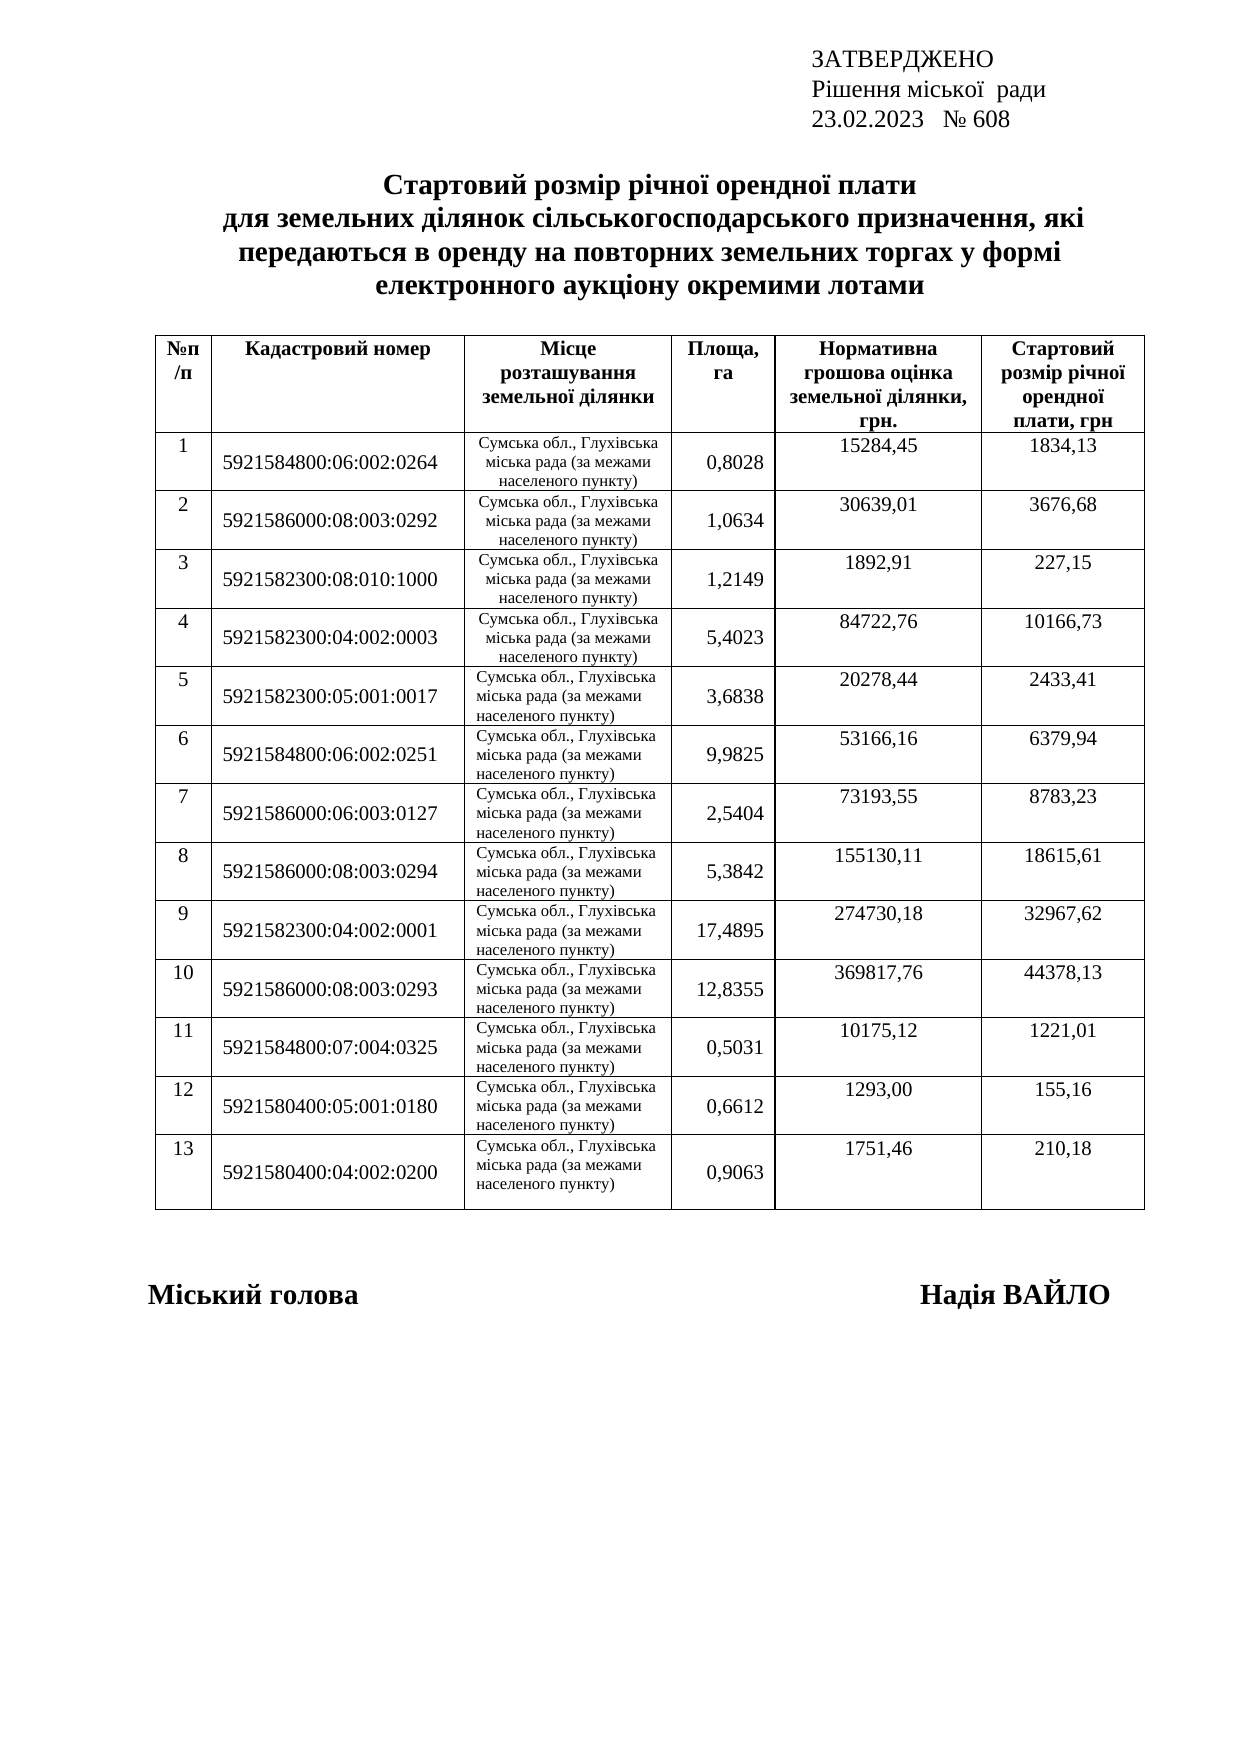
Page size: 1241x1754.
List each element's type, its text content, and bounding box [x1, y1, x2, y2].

table_cell Сумська обл., Глухівська міська рада (за межами населеного пункту) [465, 843, 671, 900]
table_cell 10175,12 [776, 1018, 981, 1076]
table_cell 227,15 [982, 550, 1144, 607]
table_cell Сумська обл., Глухівська міська рада (за межами населеного пункту) [465, 1018, 671, 1076]
table_cell Сумська обл., Глухівська міська рада (за межами населеного пункту) [465, 609, 671, 666]
table_cell 0,5031 [672, 1018, 774, 1076]
table_cell 17,4895 [672, 901, 774, 959]
table_cell 5921580400:05:001:0180 [212, 1077, 464, 1134]
table_cell 15284,45 [776, 433, 981, 490]
table_cell 10 [156, 960, 211, 1017]
table_cell 5921586000:08:003:0294 [212, 843, 464, 900]
table_header Нормативна грошова оцінка земельної ділянки, грн. [776, 336, 981, 432]
text Стартовий розмір річної орендної плати [148, 167, 1152, 200]
text Рішення міської ради [811, 74, 1152, 103]
table_cell 0,6612 [672, 1077, 774, 1134]
table_cell 1,0634 [672, 491, 774, 549]
table_cell 5921584800:06:002:0264 [212, 433, 464, 490]
table_cell 73193,55 [776, 784, 981, 842]
table_cell Сумська обл., Глухівська міська рада (за межами населеного пункту) [465, 784, 671, 842]
table_cell 2 [156, 491, 211, 549]
table_cell 1751,46 [776, 1135, 981, 1209]
table_cell 369817,76 [776, 960, 981, 1017]
table_header Кадастровий номер [212, 336, 464, 432]
table_cell 7 [156, 784, 211, 842]
table_cell 5 [156, 667, 211, 724]
table_cell 5921584800:06:002:0251 [212, 726, 464, 783]
table_cell 3,6838 [672, 667, 774, 724]
table_cell 13 [156, 1135, 211, 1209]
table_header №п/п [156, 336, 211, 432]
table_cell 18615,61 [982, 843, 1144, 900]
table_cell 12 [156, 1077, 211, 1134]
table_cell Сумська обл., Глухівська міська рада (за межами населеного пункту) [465, 1077, 671, 1134]
table_cell 5921582300:05:001:0017 [212, 667, 464, 724]
table_cell 9,9825 [672, 726, 774, 783]
table_cell 155,16 [982, 1077, 1144, 1134]
table_cell Сумська обл., Глухівська міська рада (за межами населеного пункту) [465, 1135, 671, 1209]
table_cell 8 [156, 843, 211, 900]
table_cell 30639,01 [776, 491, 981, 549]
table_cell 9 [156, 901, 211, 959]
table_cell 5921582300:04:002:0003 [212, 609, 464, 666]
table_cell 1293,00 [776, 1077, 981, 1134]
table_cell 1 [156, 433, 211, 490]
table_cell 2,5404 [672, 784, 774, 842]
table_cell 1834,13 [982, 433, 1144, 490]
table_cell 11 [156, 1018, 211, 1076]
table_cell 1221,01 [982, 1018, 1144, 1076]
table_cell 10166,73 [982, 609, 1144, 666]
table_cell 274730,18 [776, 901, 981, 959]
table_cell 5,3842 [672, 843, 774, 900]
table_cell 5921586000:06:003:0127 [212, 784, 464, 842]
table_cell 5,4023 [672, 609, 774, 666]
table_cell 2433,41 [982, 667, 1144, 724]
table_cell 53166,16 [776, 726, 981, 783]
table_cell 5921586000:08:003:0292 [212, 491, 464, 549]
table_cell 210,18 [982, 1135, 1144, 1209]
text для земельних ділянок сільськогосподарського призначення, які передаються в оренду на повторних земельних торгах у формі електронного аукціону окремими лотами [148, 200, 1152, 301]
table_cell 3676,68 [982, 491, 1144, 549]
table_cell 5921584800:07:004:0325 [212, 1018, 464, 1076]
table_cell 12,8355 [672, 960, 774, 1017]
table_cell 1,2149 [672, 550, 774, 607]
table_cell Сумська обл., Глухівська міська рада (за межами населеного пункту) [465, 901, 671, 959]
text ЗАТВЕРДЖЕНО [811, 44, 1152, 73]
table_header Місце розташування земельної ділянки [465, 336, 671, 432]
text Міський голова Надія ВАЙЛО [148, 1277, 1152, 1310]
table_cell Сумська обл., Глухівська міська рада (за межами населеного пункту) [465, 491, 671, 549]
table_cell 5921582300:04:002:0001 [212, 901, 464, 959]
table_cell 5921586000:08:003:0293 [212, 960, 464, 1017]
table_cell 84722,76 [776, 609, 981, 666]
table_cell Сумська обл., Глухівська міська рада (за межами населеного пункту) [465, 960, 671, 1017]
table_cell 1892,91 [776, 550, 981, 607]
table_header Площа, га [672, 336, 774, 432]
table_header Стартовий розмір річної орендної плати, грн [982, 336, 1144, 432]
table_cell 0,9063 [672, 1135, 774, 1209]
table_cell 5921580400:04:002:0200 [212, 1135, 464, 1209]
table_cell Сумська обл., Глухівська міська рада (за межами населеного пункту) [465, 726, 671, 783]
table_cell 5921582300:08:010:1000 [212, 550, 464, 607]
text 23.02.2023 № 608 [811, 104, 1152, 133]
table_cell 44378,13 [982, 960, 1144, 1017]
table_cell 4 [156, 609, 211, 666]
table_cell Сумська обл., Глухівська міська рада (за межами населеного пункту) [465, 667, 671, 724]
table_cell 20278,44 [776, 667, 981, 724]
table_cell Сумська обл., Глухівська міська рада (за межами населеного пункту) [465, 550, 671, 607]
table_cell 3 [156, 550, 211, 607]
table_cell 32967,62 [982, 901, 1144, 959]
table_cell 6 [156, 726, 211, 783]
table_cell Сумська обл., Глухівська міська рада (за межами населеного пункту) [465, 433, 671, 490]
table_cell 0,8028 [672, 433, 774, 490]
table_cell 155130,11 [776, 843, 981, 900]
table_cell 6379,94 [982, 726, 1144, 783]
table_cell 8783,23 [982, 784, 1144, 842]
